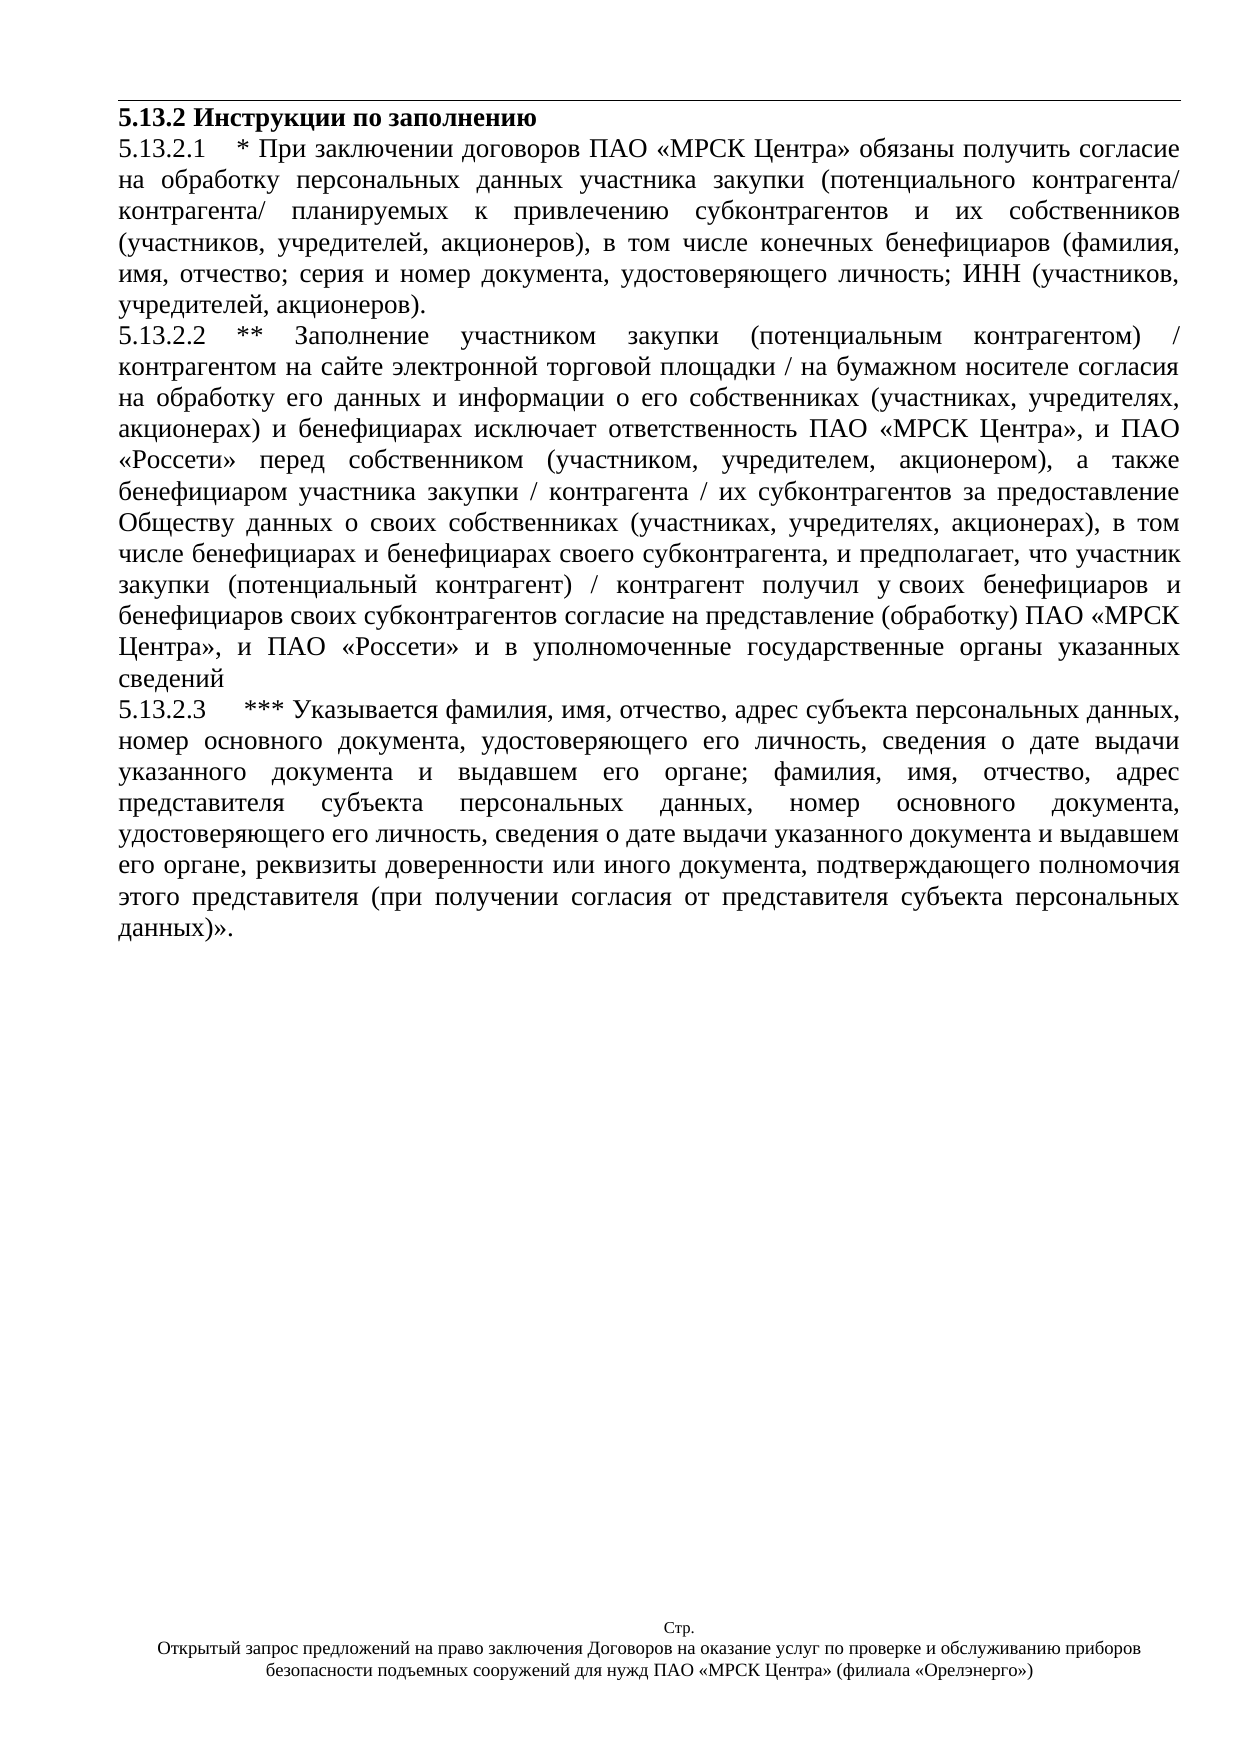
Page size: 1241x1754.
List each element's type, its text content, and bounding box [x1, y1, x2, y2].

list * При заключении договоров ПАО «МРСК Центра» обязаны получить согласие на обработку персональных данных участника закупки (потенциального контрагента/ контрагента/ планируемых к привлечению субконтрагентов и их собственников (участников, учредителей, акционеров), в том числе конечных бенефициаров (фамилия, имя, отчество; серия и номер документа, удостоверяющего личность; ИНН (участников, учредителей, акционеров). [118, 132, 1181, 319]
list *** Указывается фамилия, имя, отчество, адрес субъекта персональных данных, номер основного документа, удостоверяющего его личность, сведения о дате выдачи указанного документа и выдавшем его органе; фамилия, имя, отчество, адрес представителя субъекта персональных данных, номер основного документа, удостоверяющего его личность, сведения о дате выдачи указанного документа и выдавшем его органе, реквизиты доверенности или иного документа, подтверждающего полномочия этого представителя (при получении согласия от представителя субъекта персональных данных)». [118, 693, 1181, 942]
list ** Заполнение участником закупки (потенциальным контрагентом) / контрагентом на сайте электронной торговой площадки / на бумажном носителе согласия на обработку его данных и информации о его собственниках (участниках, учредителях, акционерах) и бенефициарах исключает ответственность ПАО «МРСК Центра», и ПАО «Россети» перед собственником (участником, учредителем, акционером), а также бенефициаром участника закупки / контрагента / их субконтрагентов за предоставление Обществу данных о своих собственниках (участниках, учредителях, акционерах), в том числе бенефициарах и бенефициарах своего субконтрагента, и предполагает, что участник закупки (потенциальный контрагент) / контрагент получил у своих бенефициаров и бенефициаров своих субконтрагентов согласие на представление (обработку) ПАО «МРСК Центра», и ПАО «Россети» и в уполномоченные государственные органы указанных сведений [118, 319, 1181, 693]
subtitle Инструкции по заполнению [118, 101, 1181, 132]
